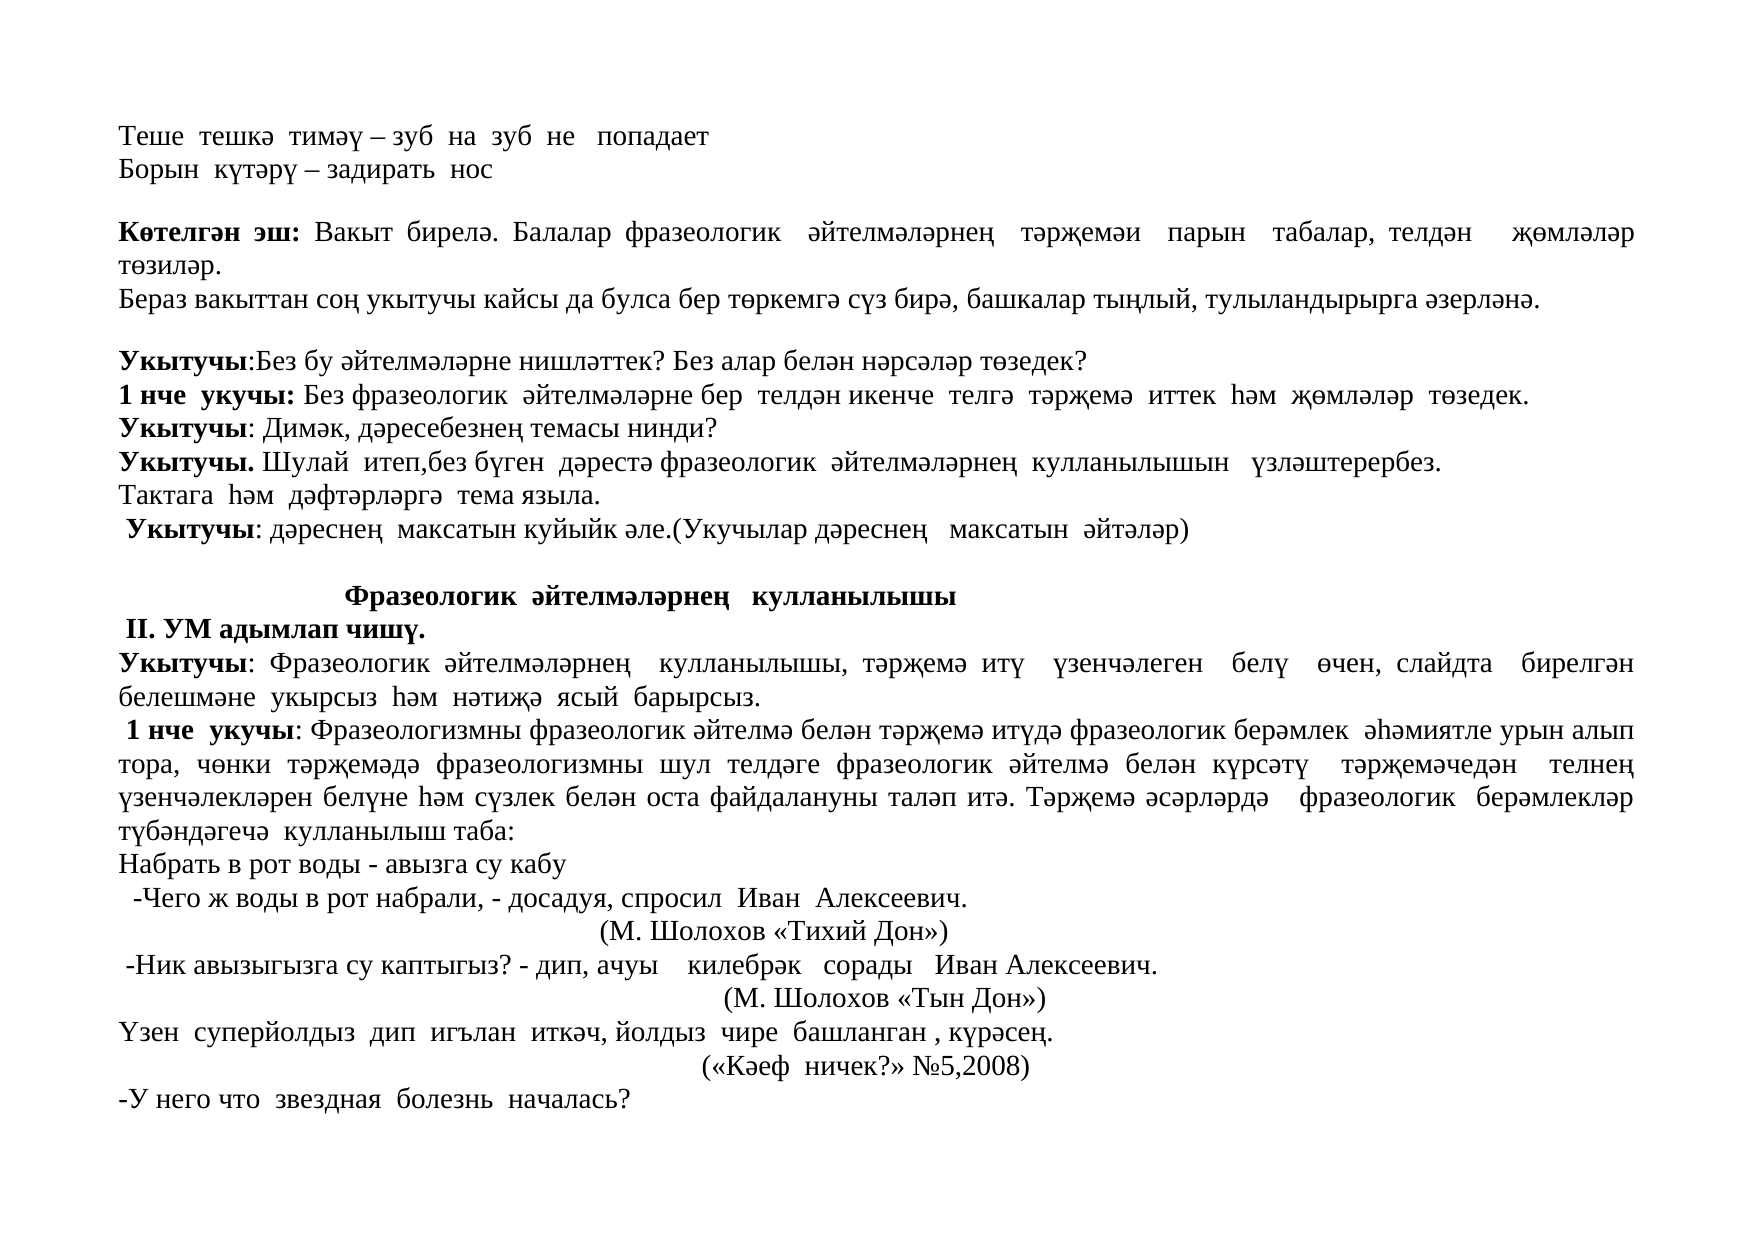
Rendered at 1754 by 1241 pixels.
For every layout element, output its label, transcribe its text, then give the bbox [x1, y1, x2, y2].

text -Чего ж воды в рот набрали, - досадуя, спросил Иван Алексеевич. [118, 880, 1636, 913]
text -У него что звездная болезнь началась? [118, 1081, 1636, 1115]
text Укытучы: дәреснең максатын куйыйк әле.(Укучылар дәреснең максатын әйтәләр) [118, 511, 1636, 544]
text Бераз вакыттан соң укытучы кайсы да булса бер төркемгә сүз бирә, башкалар тыңлый, тулыландырырга әзерләнә. [118, 281, 1636, 314]
text Укытучы: Димәк, дәресебезнең темасы нинди? [118, 410, 1636, 444]
text Укытучы: Фразеологик әйтелмәләрнең кулланылышы, тәрҗемә итү үзенчәлеген белү өчен, слайдта бирелгән белешмәне укырсыз һәм нәтиҗә ясый барырсыз. [118, 645, 1636, 712]
text Үзен суперйолдыз дип игълан иткәч, йолдыз чире башланган , күрәсең. [118, 1014, 1636, 1048]
text Көтелгән эш: Вакыт бирелә. Балалар фразеологик әйтелмәләрнең тәрҗемәи парын табалар, телдән җөмләләр төзиләр. [118, 214, 1636, 281]
text Фразеологик әйтелмәләрнең кулланылышы [118, 578, 1636, 612]
text Укытучы. Шулай итеп,без бүген дәрестә фразеологик әйтелмәләрнең кулланылышын үзләштерербез. [118, 444, 1636, 477]
text -Ник авызыгызга су каптыгыз? - дип, ачуы килебрәк сорады Иван Алексеевич. [118, 947, 1636, 981]
text 1 нче укучы: Без фразеологик әйтелмәләрне бер телдән икенче телгә тәрҗемә иттек һәм җөмләләр төзедек. [118, 377, 1636, 410]
text (М. Шолохов «Тихий Дон») [118, 913, 1636, 947]
text II. УМ адымлап чишү. [118, 612, 1636, 645]
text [118, 118, 1636, 185]
text Тактага һәм дәфтәрләргә тема языла. [118, 477, 1636, 511]
text («Кәеф ничек?» №5,2008) [118, 1048, 1636, 1081]
text 1 нче укучы: Фразеологизмны фразеологик әйтелмә белән тәрҗемә итүдә фразеологик берәмлек әһәмиятле урын алып тора, чөнки тәрҗемәдә фразеологизмны шул телдәге фразеологик әйтелмә белән күрсәтү тәрҗемәчедән телнең үзенчәлекләрен белүне һәм сүзлек белән оста файдалануны таләп итә. Тәрҗемә әсәрләрдә фразеологик берәмлекләр түбәндәгечә кулланылыш таба: [118, 712, 1636, 846]
text (М. Шолохов «Тын Дон») [118, 981, 1636, 1014]
text Набрать в рот воды - авызга су кабу [118, 846, 1636, 880]
text Укытучы:Без бу әйтелмәләрне нишләттек? Без алар белән нәрсәләр төзедек? [118, 343, 1636, 377]
